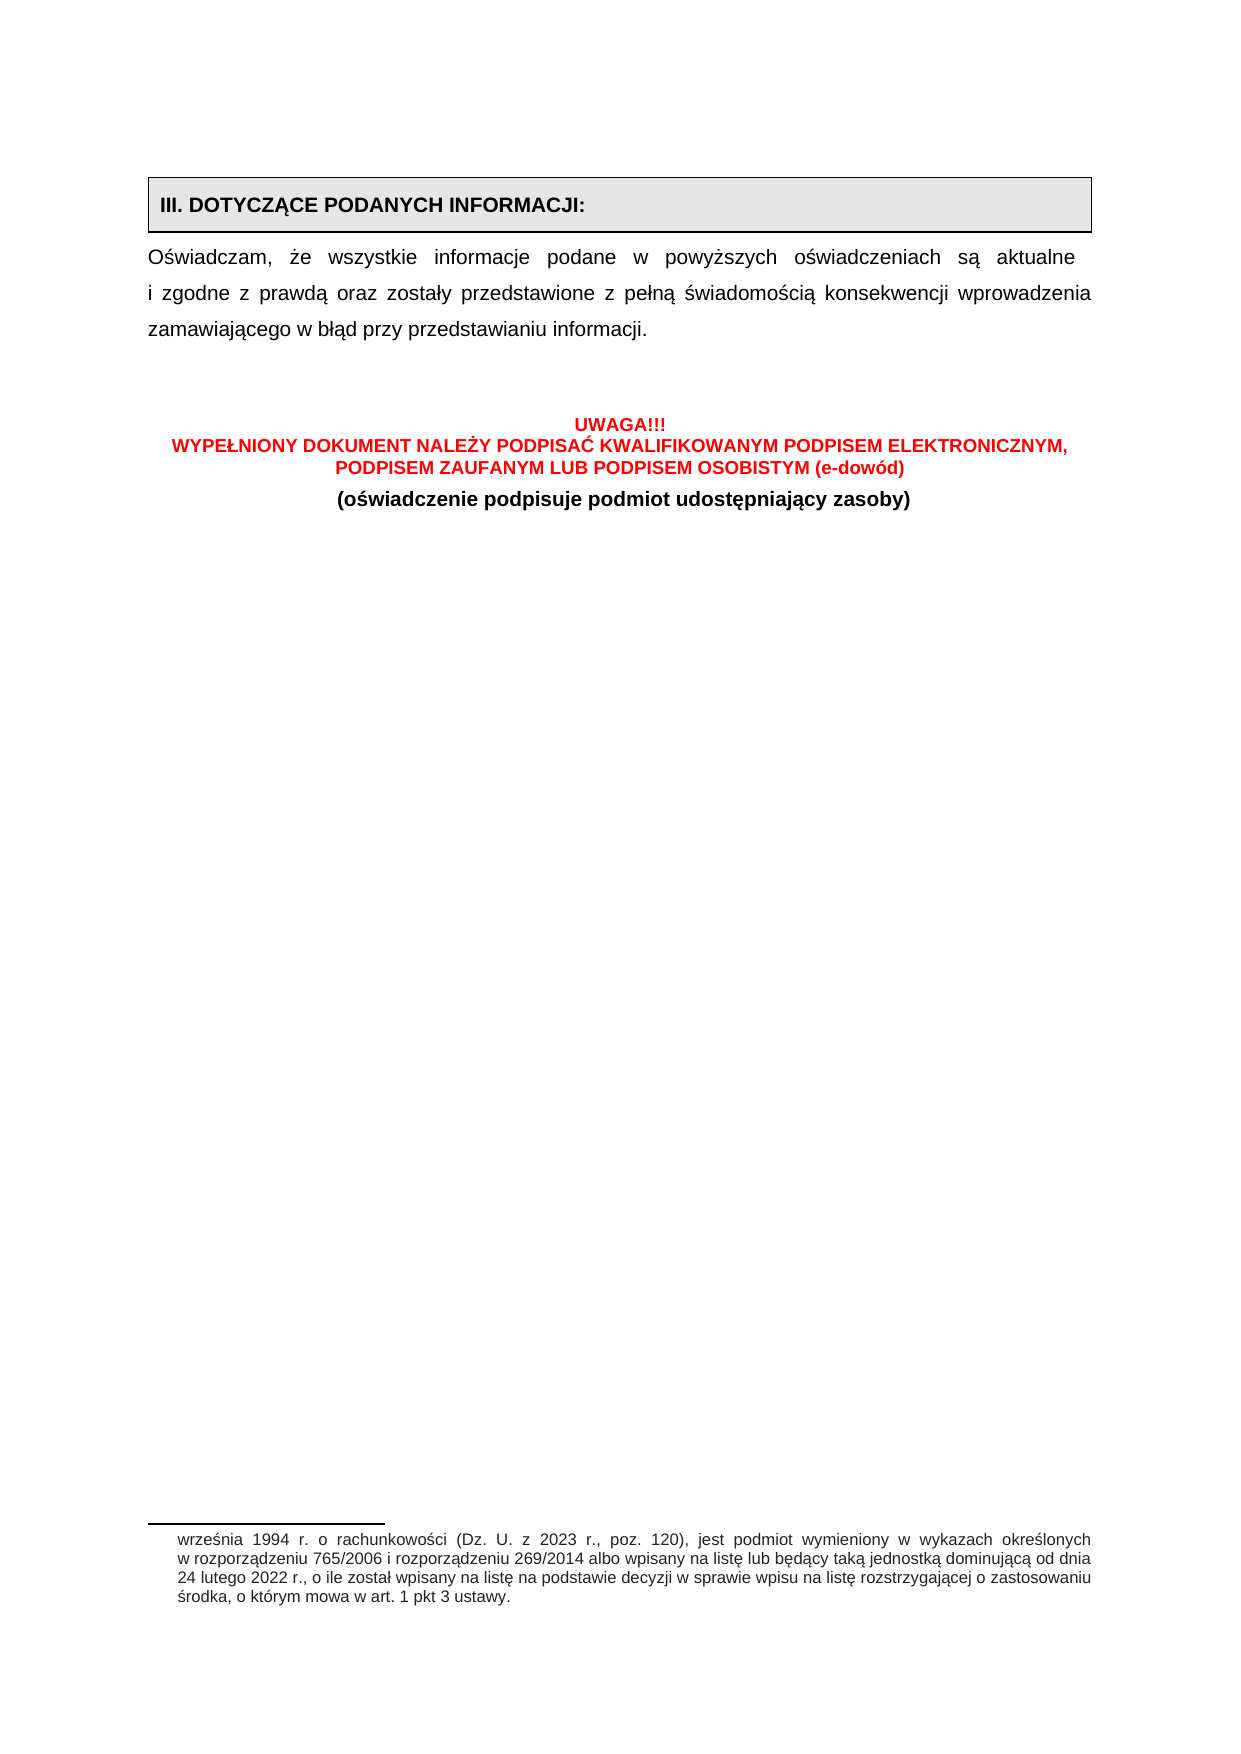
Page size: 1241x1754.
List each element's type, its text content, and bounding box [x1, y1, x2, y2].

table_header III. DOTYCZĄCE PODANYCH INFORMACJI: [149, 178, 1091, 231]
text Oświadczam, że wszystkie informacje podane w powyższych oświadczeniach są aktualne i zgodne z prawdą oraz zostały przedstawione z pełną świadomością konsekwencji wprowadzenia zamawiającego w błąd przy przedstawianiu informacji. [148, 245, 1093, 341]
text UWAGA!!! [148, 414, 1093, 435]
text WYPEŁNIONY DOKUMENT NALEŻY PODPISAĆ KWALIFIKOWANYM PODPISEM ELEKTRONICZNYM, PODPISEM ZAUFANYM LUB PODPISEM OSOBISTYM (e-dowód) [148, 435, 1093, 478]
text (oświadczenie podpisuje podmiot udostępniający zasoby) [155, 487, 1093, 511]
